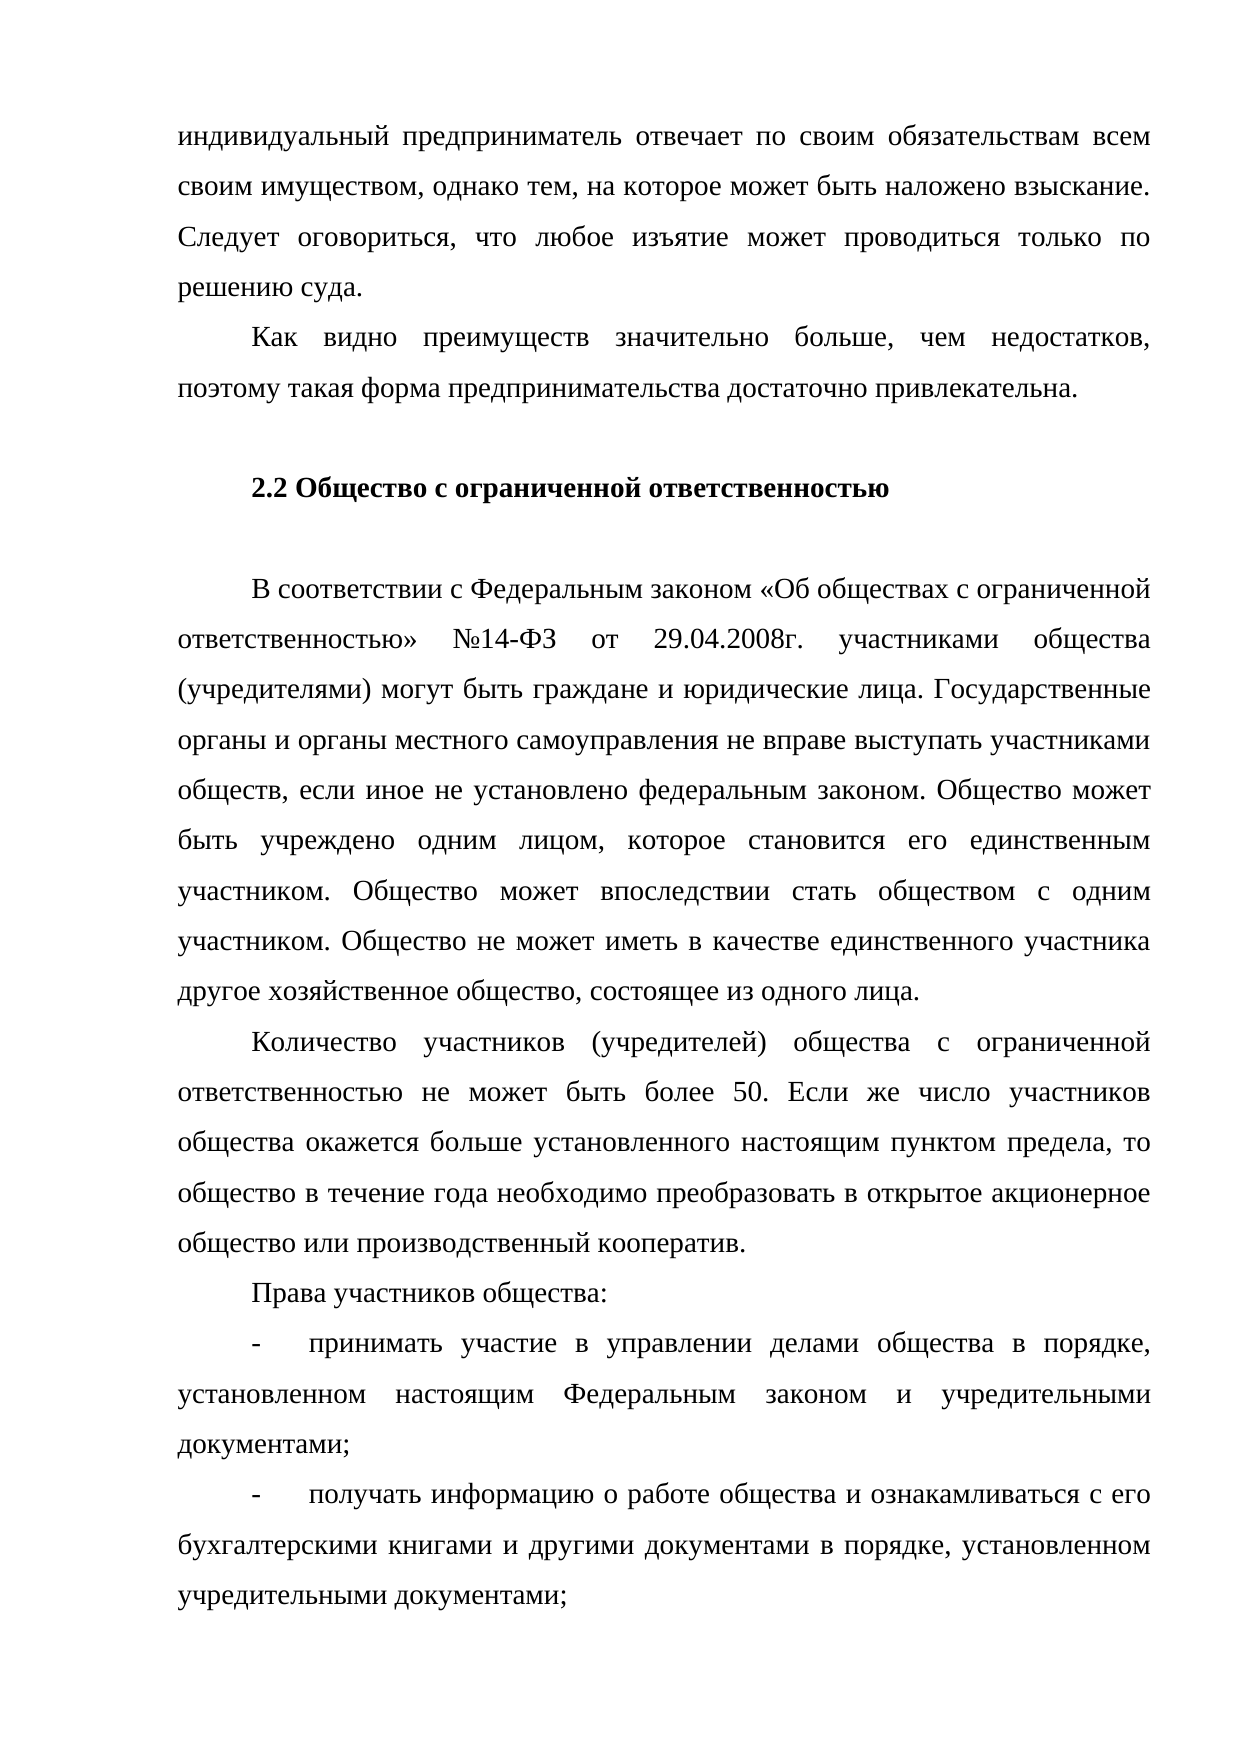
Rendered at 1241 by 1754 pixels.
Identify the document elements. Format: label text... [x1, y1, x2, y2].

list принимать участие в управлении делами общества в порядке, установленном настоящим Федеральным законом и учредительными документами; [177, 1326, 1152, 1460]
text В соответствии с Федеральным законом «Об обществах с ограниченной ответственностью» №14-ФЗ от 29.04.2008г. участниками общества (учредителями) могут быть граждане и юридические лица. Государственные органы и органы местного самоуправления не вправе выступать участниками обществ, если иное не установлено федеральным законом. Общество может быть учреждено одним лицом, которое становится его единственным участником. Общество может впоследствии стать обществом с одним участником. Общество не может иметь в качестве единственного участника другое хозяйственное общество, состоящее из одного лица. [177, 571, 1152, 1007]
text Количество участников (учредителей) общества с ограниченной ответственностью не может быть более 50. Если же число участников общества окажется больше установленного настоящим пунктом предела, то общество в течение года необходимо преобразовать в открытое акционерное общество или производственный кооператив. [177, 1024, 1152, 1258]
list получать информацию о работе общества и ознакамливаться с его бухгалтерскими книгами и другими документами в порядке, установленном учредительными документами; [177, 1477, 1152, 1611]
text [177, 118, 1152, 303]
text 2.2 Общество с ограниченной ответственностью [177, 470, 1152, 504]
text Права участников общества: [177, 1275, 1152, 1309]
text Как видно преимуществ значительно больше, чем недостатков, поэтому такая форма предпринимательства достаточно привлекательна. [177, 319, 1152, 403]
